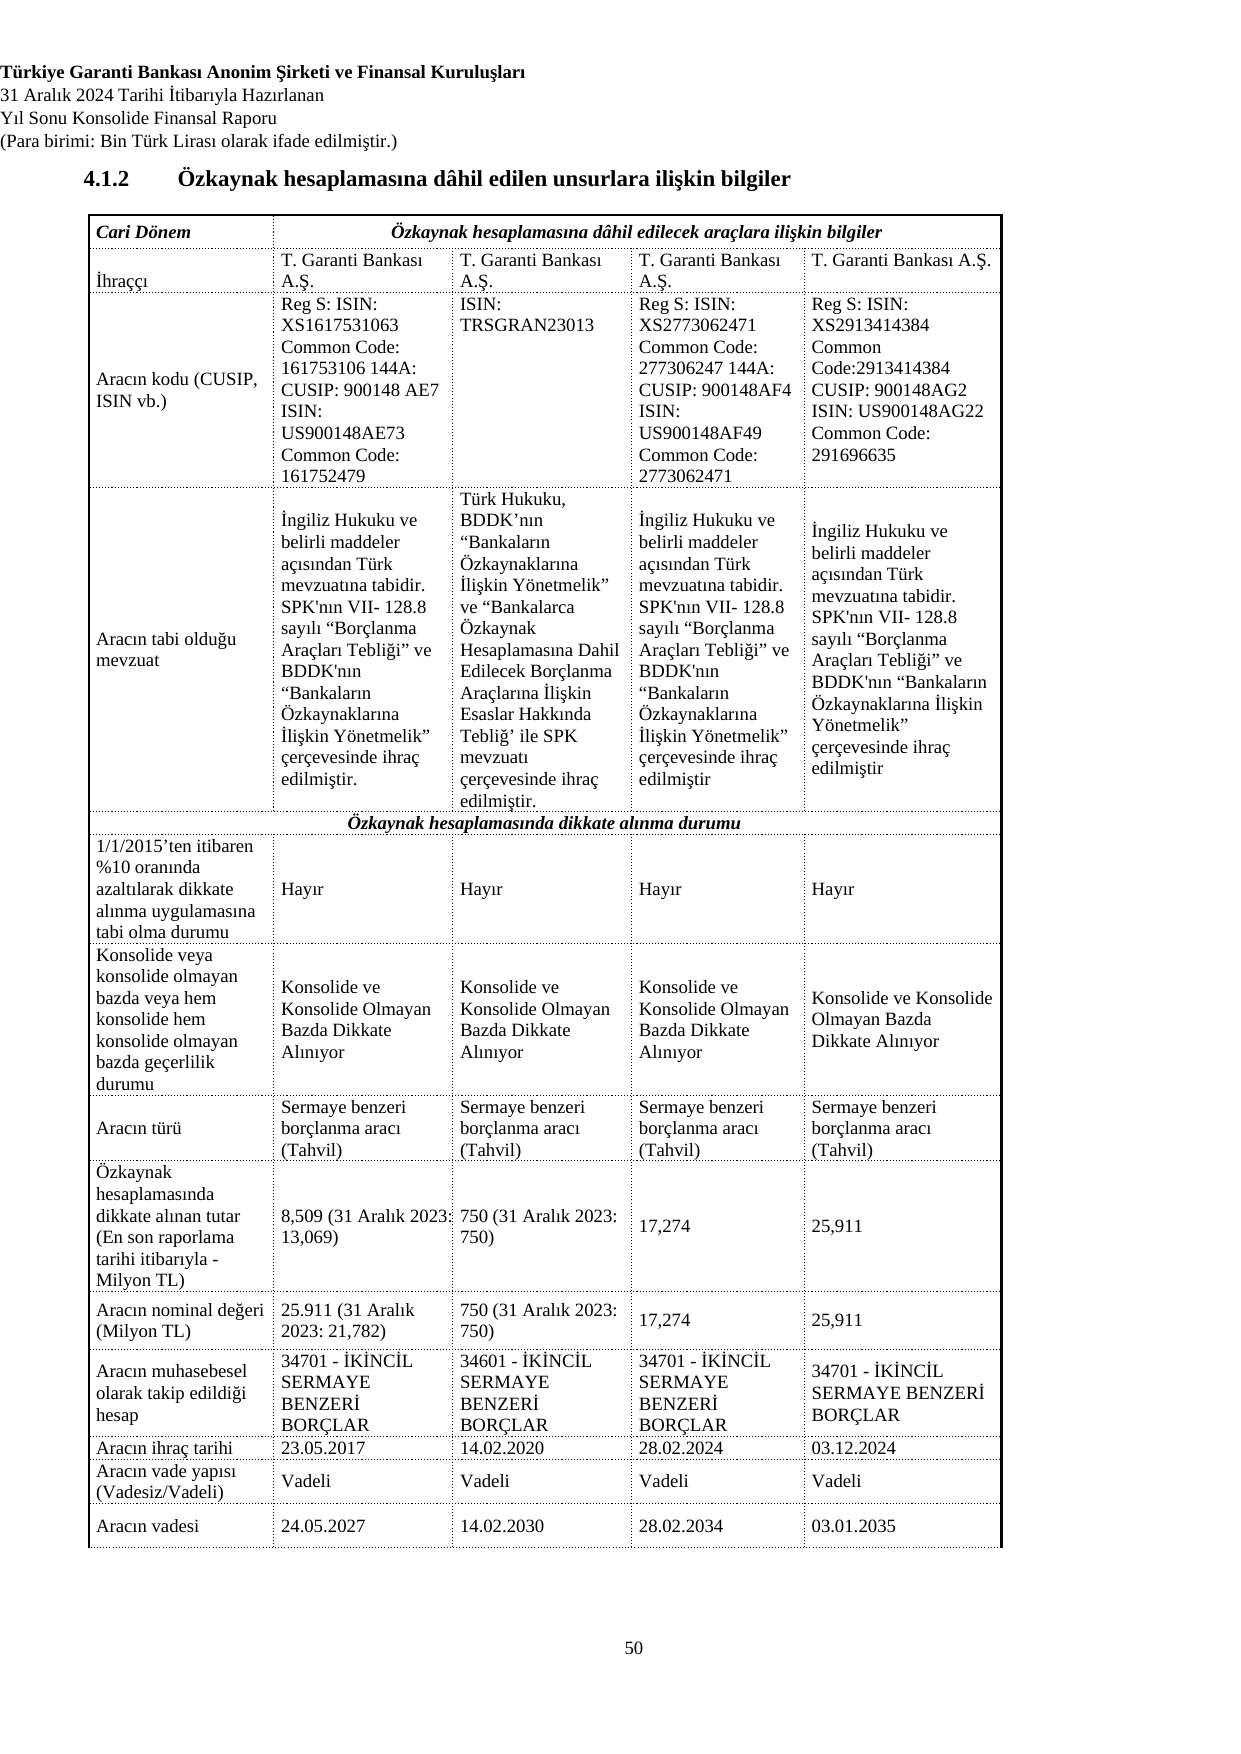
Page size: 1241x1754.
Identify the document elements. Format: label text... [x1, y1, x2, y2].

table_cell Aracın vade yapısı (Vadesiz/Vadeli) [90, 1459, 273, 1503]
table_cell İngiliz Hukuku ve belirli maddeler açısından Türk mevzuatına tabidir. SPK'nın VII- 128.8 sayılı “Borçlanma Araçları Tebliği” ve BDDK'nın “Bankaların Özkaynaklarına İlişkin Yönetmelik” çerçevesinde ihraç edilmiştir [804, 487, 1000, 811]
table_cell 03.01.2035 [804, 1503, 1000, 1547]
table_cell 34701 - İKİNCİL SERMAYE BENZERİ BORÇLAR [631, 1349, 804, 1436]
table_cell 14.02.2030 [453, 1503, 631, 1547]
table_cell Aracın türü [90, 1095, 273, 1160]
table_cell Konsolide ve Konsolide Olmayan Bazda Dikkate Alınıyor [631, 943, 804, 1094]
table_cell Aracın kodu (CUSIP, ISIN vb.) [90, 292, 273, 487]
table_cell Konsolide ve Konsolide Olmayan Bazda Dikkate Alınıyor [453, 943, 631, 1094]
table_cell 34701 - İKİNCİL SERMAYE BENZERİ BORÇLAR [804, 1349, 1000, 1436]
table_cell Vadeli [804, 1459, 1000, 1503]
table_cell İhraççı [90, 248, 273, 292]
table_cell Hayır [631, 834, 804, 943]
table_cell Hayır [274, 834, 452, 943]
table_cell Hayır [453, 834, 631, 943]
table_cell T. Garanti Bankası A.Ş. [274, 248, 452, 292]
table_cell Özkaynak hesaplamasında dikkate alınma durumu [90, 811, 1000, 834]
table_cell Vadeli [453, 1459, 631, 1503]
table_cell Aracın vadesi [90, 1503, 273, 1547]
table_cell Aracın muhasebesel olarak takip edildiği hesap [90, 1349, 273, 1436]
table_cell Vadeli [274, 1459, 452, 1503]
table_cell Vadeli [631, 1459, 804, 1503]
table_cell Sermaye benzeri borçlanma aracı (Tahvil) [274, 1095, 452, 1160]
table_cell 28.02.2024 [631, 1436, 804, 1458]
table_cell 25,911 [804, 1160, 1000, 1291]
table_cell Aracın tabi olduğu mevzuat [90, 487, 273, 811]
table_cell İngiliz Hukuku ve belirli maddeler açısından Türk mevzuatına tabidir. SPK'nın VII- 128.8 sayılı “Borçlanma Araçları Tebliği” ve BDDK'nın “Bankaların Özkaynaklarına İlişkin Yönetmelik” çerçevesinde ihraç edilmiştir. [274, 487, 452, 811]
table_cell Türk Hukuku, BDDK’nın “Bankaların Özkaynaklarına İlişkin Yönetmelik” ve “Bankalarca Özkaynak Hesaplamasına Dahil Edilecek Borçlanma Araçlarına İlişkin Esaslar Hakkında Tebliğ’ ile SPK mevzuatı çerçevesinde ihraç edilmiştir. [453, 487, 631, 811]
table_cell Konsolide ve Konsolide Olmayan Bazda Dikkate Alınıyor [804, 943, 1000, 1094]
table_cell 25.911 (31 Aralık 2023: 21,782) [274, 1291, 452, 1349]
table_cell Reg S: ISIN: XS2913414384 Common Code:2913414384 CUSIP: 900148AG2 ISIN: US900148AG22 Common Code: 291696635 [804, 292, 1000, 487]
table_cell 8,509 (31 Aralık 2023: 13,069) [274, 1160, 452, 1291]
table_cell Sermaye benzeri borçlanma aracı (Tahvil) [453, 1095, 631, 1160]
table_header Özkaynak hesaplamasına dâhil edilecek araçlara ilişkin bilgiler [274, 216, 1000, 247]
table_cell Konsolide veya konsolide olmayan bazda veya hem konsolide hem konsolide olmayan bazda geçerlilik durumu [90, 943, 273, 1094]
table_cell Özkaynak hesaplamasında dikkate alınan tutar (En son raporlama tarihi itibarıyla - Milyon TL) [90, 1160, 273, 1291]
table_cell Reg S: ISIN: XS1617531063 Common Code: 161753106 144A: CUSIP: 900148 AE7 ISIN: US900148AE73 Common Code: 161752479 [274, 292, 452, 487]
table_cell İngiliz Hukuku ve belirli maddeler açısından Türk mevzuatına tabidir. SPK'nın VII- 128.8 sayılı “Borçlanma Araçları Tebliği” ve BDDK'nın “Bankaların Özkaynaklarına İlişkin Yönetmelik” çerçevesinde ihraç edilmiştir [631, 487, 804, 811]
table_cell T. Garanti Bankası A.Ş. [453, 248, 631, 292]
table_cell 17,274 [631, 1160, 804, 1291]
table_cell Sermaye benzeri borçlanma aracı (Tahvil) [631, 1095, 804, 1160]
table_cell 03.12.2024 [804, 1436, 1000, 1458]
table_cell 34701 - İKİNCİL SERMAYE BENZERİ BORÇLAR [274, 1349, 452, 1436]
table_cell 25,911 [804, 1291, 1000, 1349]
table_cell Aracın nominal değeri (Milyon TL) [90, 1291, 273, 1349]
text 4.1.2 Özkaynak hesaplamasına dâhil edilen unsurlara ilişkin bilgiler [83, 168, 1090, 191]
table_cell T. Garanti Bankası A.Ş. [804, 248, 1000, 292]
table_cell Hayır [804, 834, 1000, 943]
table_cell Reg S: ISIN: XS2773062471 Common Code: 277306247 144A: CUSIP: 900148AF4 ISIN: US900148AF49 Common Code: 2773062471 [631, 292, 804, 487]
table_cell ISIN: TRSGRAN23013 [453, 292, 631, 487]
table_cell 28.02.2034 [631, 1503, 804, 1547]
table_cell 750 (31 Aralık 2023: 750) [453, 1291, 631, 1349]
table_cell 34601 - İKİNCİL SERMAYE BENZERİ BORÇLAR [453, 1349, 631, 1436]
table_cell Aracın ihraç tarihi [90, 1436, 273, 1458]
table_cell 750 (31 Aralık 2023: 750) [453, 1160, 631, 1291]
table_cell Sermaye benzeri borçlanma aracı (Tahvil) [804, 1095, 1000, 1160]
table_cell 24.05.2027 [274, 1503, 452, 1547]
table_cell 1/1/2015’ten itibaren %10 oranında azaltılarak dikkate alınma uygulamasına tabi olma durumu [90, 834, 273, 943]
table_cell T. Garanti Bankası A.Ş. [631, 248, 804, 292]
table_cell Konsolide ve Konsolide Olmayan Bazda Dikkate Alınıyor [274, 943, 452, 1094]
table_cell 23.05.2017 [274, 1436, 452, 1458]
table_header Cari Dönem [90, 216, 273, 247]
table_cell 17,274 [631, 1291, 804, 1349]
table_cell 14.02.2020 [453, 1436, 631, 1458]
